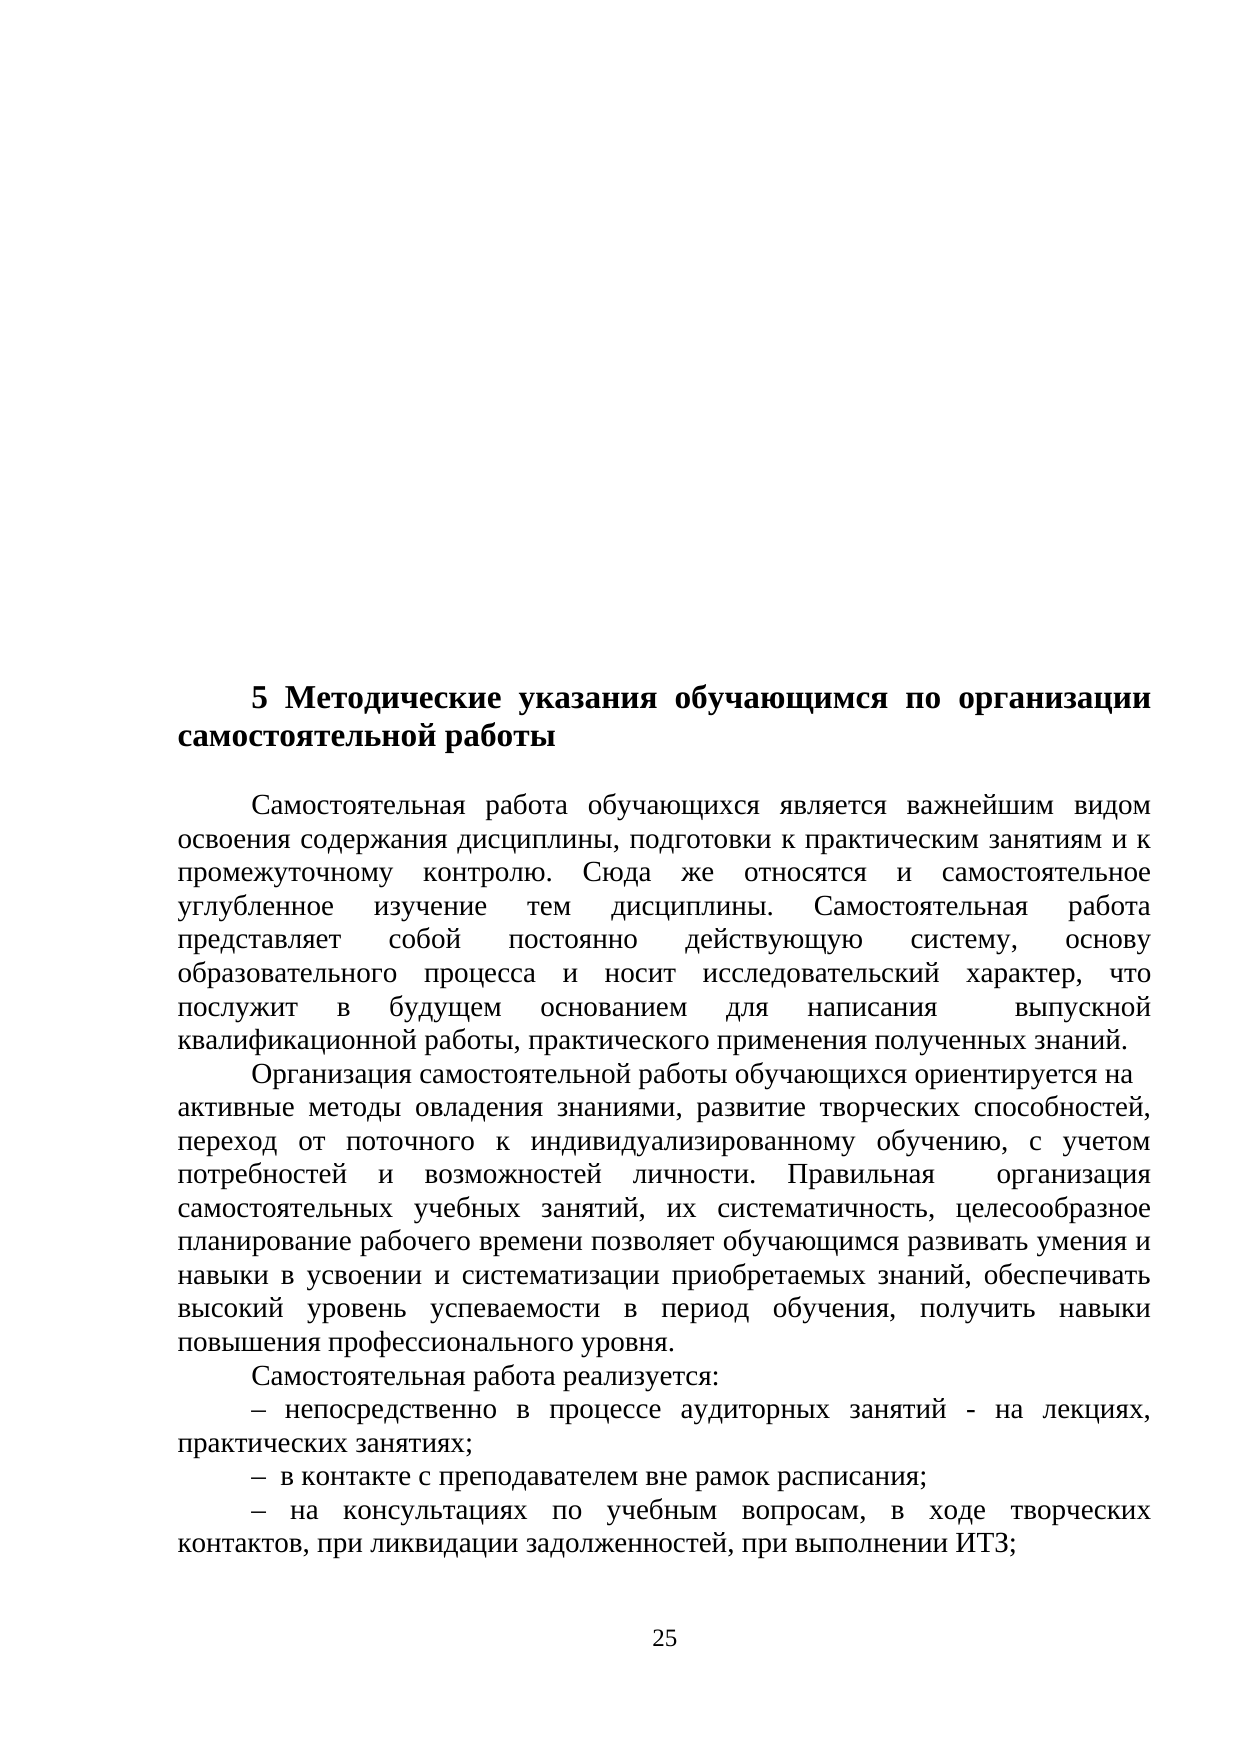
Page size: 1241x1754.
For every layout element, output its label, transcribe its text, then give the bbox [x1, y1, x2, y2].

text активные методы овладения знаниями, развитие творческих способностей, переход от поточного к индивидуализированному обучению, с учетом потребностей и возможностей личности. Правильная организация самостоятельных учебных занятий, их систематичность, целесообразное планирование рабочего времени позволяет обучающимся развивать умения и навыки в усвоении и систематизации приобретаемых знаний, обеспечивать высокий уровень успеваемости в период обучения, получить навыки повышения профессионального уровня. [177, 1089, 1152, 1358]
text Организация самостоятельной работы обучающихся ориентируется на [177, 1056, 1152, 1089]
text – непосредственно в процессе аудиторных занятий - на лекциях, практических занятиях; [177, 1391, 1152, 1458]
text – на консультациях по учебным вопросам, в ходе творческих контактов, при ликвидации задолженностей, при выполнении ИТЗ; [177, 1492, 1152, 1559]
text – в контакте с преподавателем вне рамок расписания; [177, 1458, 1152, 1492]
text Самостоятельная работа реализуется: [177, 1358, 1152, 1391]
text 5 Методические указания обучающимся по организации самостоятельной работы [177, 677, 1152, 754]
text Самостоятельная работа обучающихся является важнейшим видом освоения содержания дисциплины, подготовки к практическим занятиям и к промежуточному контролю. Сюда же относятся и самостоятельное углубленное изучение тем дисциплины. Самостоятельная работа представляет собой постоянно действующую систему, основу образовательного процесса и носит исследовательский характер, что послужит в будущем основанием для написания выпускной квалификационной работы, практического применения полученных знаний. [177, 787, 1152, 1056]
